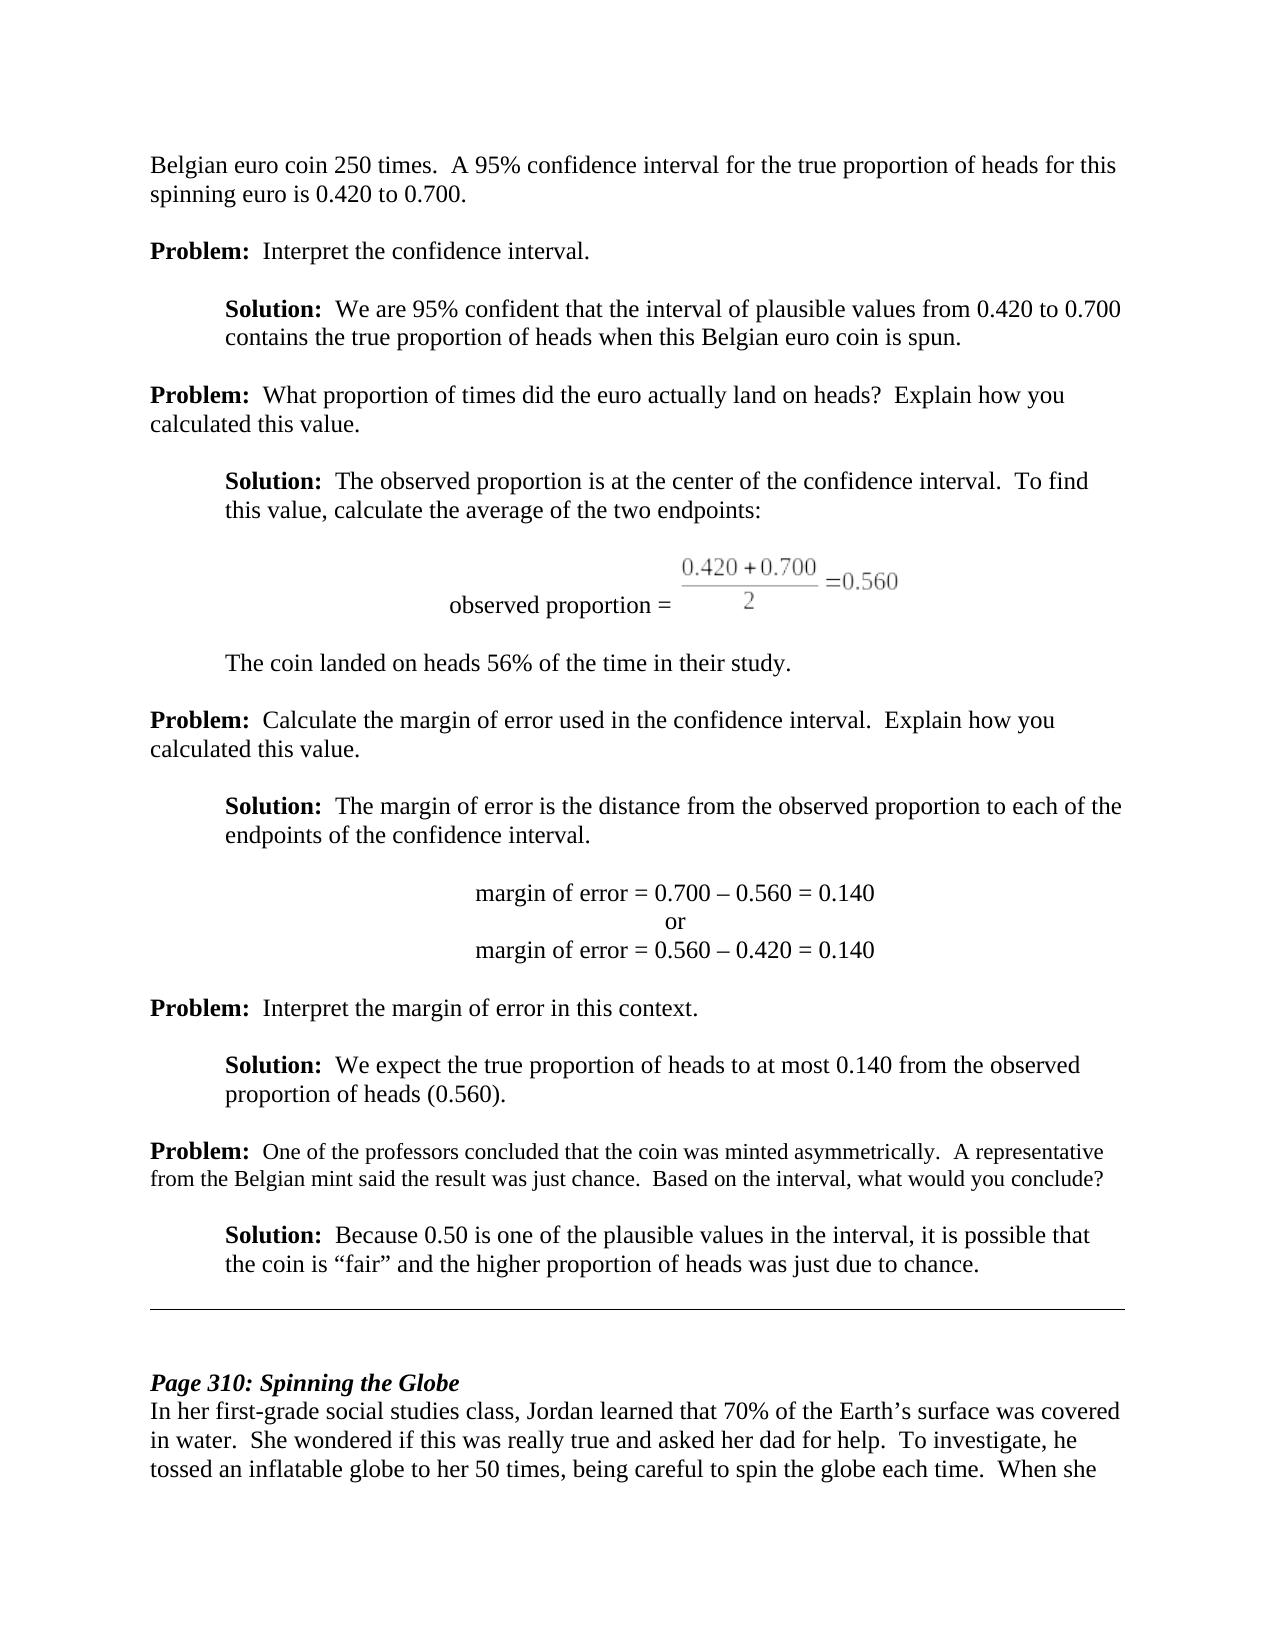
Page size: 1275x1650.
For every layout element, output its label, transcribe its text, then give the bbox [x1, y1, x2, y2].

text margin of error = 0.560 – 0.420 = 0.140 [225, 935, 1125, 964]
text Solution: We are 95% confident that the interval of plausible values from 0.420 to 0.700 contains the true proportion of heads when this Belgian euro coin is spun. [225, 294, 1125, 351]
text Problem: Interpret the confidence interval. [150, 236, 1125, 265]
text Problem: What proportion of times did the euro actually land on heads? Explain how you calculated this value. [150, 380, 1125, 437]
text Solution: Because 0.50 is one of the plausible values in the interval, it is possible that the coin is “fair” and the higher proportion of heads was just due to chance. [225, 1220, 1125, 1278]
text The coin landed on heads 56% of the time in their study. [225, 648, 1125, 676]
text Solution: We expect the true proportion of heads to at most 0.140 from the observed proportion of heads (0.560). [225, 1050, 1125, 1108]
text Problem: Calculate the margin of error used in the confidence interval. Explain how you calculated this value. [150, 705, 1125, 763]
text margin of error = 0.700 – 0.560 = 0.140 [225, 878, 1125, 906]
text Problem: One of the professors concluded that the coin was minted asymmetrically. A representative from the Belgian mint said the result was just chance. Based on the interval, what would you conclude? [150, 1136, 1125, 1191]
text Solution: The margin of error is the distance from the observed proportion to each of the endpoints of the confidence interval. [225, 791, 1125, 849]
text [150, 1396, 1125, 1483]
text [150, 150, 1125, 207]
text Page 310: Spinning the Globe [150, 1368, 1125, 1396]
text or [225, 906, 1125, 935]
text observed proportion = [225, 552, 1125, 619]
text Problem: Interpret the margin of error in this context. [150, 993, 1125, 1021]
text Solution: The observed proportion is at the center of the confidence interval. To find this value, calculate the average of the two endpoints: [225, 466, 1125, 524]
